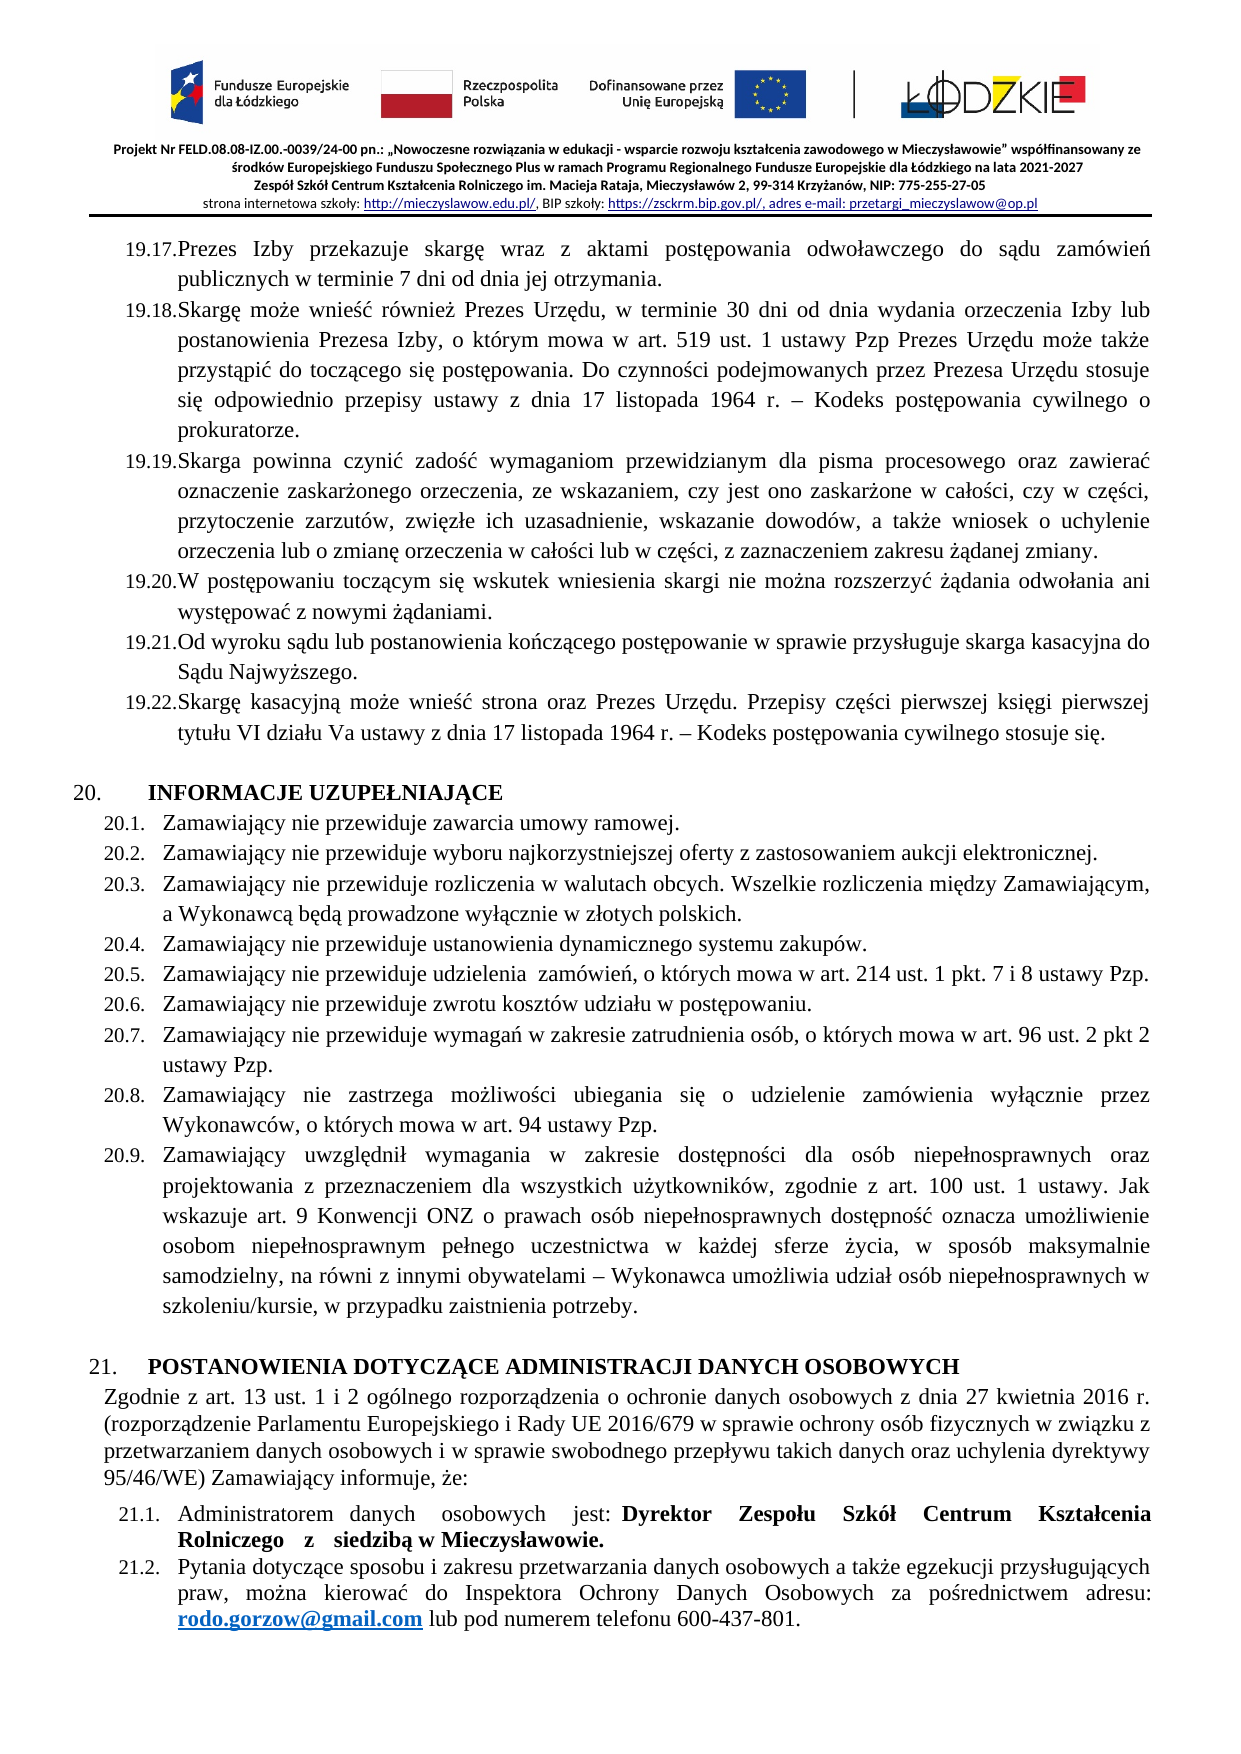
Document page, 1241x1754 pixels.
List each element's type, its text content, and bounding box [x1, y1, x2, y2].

list Skargę kasacyjną może wnieść strona oraz Prezes Urzędu. Przepisy części pierwszej księgi pierwszej tytułu VI działu Va ustawy z dnia 17 listopada 1964 r. – Kodeks postępowania cywilnego stosuje się. [125, 688, 1152, 745]
list INFORMACJE UZUPEŁNIAJĄCE [73, 779, 1152, 805]
list Skargę może wnieść również Prezes Urzędu, w terminie 30 dni od dnia wydania orzeczenia Izby lub postanowienia Prezesa Izby, o którym mowa w art. 519 ust. 1 ustawy Pzp Prezes Urzędu może także przystąpić do toczącego się postępowania. Do czynności podejmowanych przez Prezesa Urzędu stosuje się odpowiednio przepisy ustawy z dnia 17 listopada 1964 r. – Kodeks postępowania cywilnego o prokuratorze. [125, 296, 1152, 443]
list Zamawiający nie przewiduje rozliczenia w walutach obcych. Wszelkie rozliczenia między Zamawiającym, a Wykonawcą będą prowadzone wyłącznie w złotych polskich. [103, 870, 1152, 926]
list Zamawiający nie przewiduje zwrotu kosztów udziału w postępowaniu. [103, 991, 1152, 1017]
list W postępowaniu toczącym się wskutek wniesienia skargi nie można rozszerzyć żądania odwołania ani występować z nowymi żądaniami. [125, 568, 1152, 624]
list Pytania dotyczące sposobu i zakresu przetwarzania danych osobowych a także egzekucji przysługujących praw, można kierować do Inspektora Ochrony Danych Osobowych za pośrednictwem adresu: rodo.gorzow@gmail.com lub pod numerem telefonu 600-437-801. [118, 1553, 1152, 1632]
picture [155, 44, 1100, 140]
list Od wyroku sądu lub postanowienia kończącego postępowanie w sprawie przysługuje skarga kasacyjna do Sądu Najwyższego. [125, 628, 1152, 684]
list Administratorem danych osobowych jest: Dyrektor Zespołu Szkół Centrum Kształcenia Rolniczego z siedzibą w Mieczysławowie. [118, 1500, 1152, 1553]
list Zamawiający uwzględnił wymagania w zakresie dostępności dla osób niepełnosprawnych oraz projektowania z przeznaczeniem dla wszystkich użytkowników, zgodnie z art. 100 ust. 1 ustawy. Jak wskazuje art. 9 Konwencji ONZ o prawach osób niepełnosprawnych dostępność oznacza umożliwienie osobom niepełnosprawnym pełnego uczestnictwa w każdej sferze życia, w sposób maksymalnie samodzielny, na równi z innymi obywatelami – Wykonawca umożliwia udział osób niepełnosprawnych w szkoleniu/kursie, w przypadku zaistnienia potrzeby. [103, 1142, 1152, 1319]
list Zamawiający nie przewiduje udzielenia zamówień, o których mowa w art. 214 ust. 1 pkt. 7 i 8 ustawy Pzp. [103, 960, 1152, 987]
list Zamawiający nie zastrzega możliwości ubiegania się o udzielenie zamówienia wyłącznie przez Wykonawców, o których mowa w art. 94 ustawy Pzp. [103, 1081, 1152, 1138]
list Prezes Izby przekazuje skargę wraz z aktami postępowania odwoławczego do sądu zamówień publicznych w terminie 7 dni od dnia jej otrzymania. [125, 235, 1152, 292]
list Zamawiający nie przewiduje wymagań w zakresie zatrudnienia osób, o których mowa w art. 96 ust. 2 pkt 2 ustawy Pzp. [103, 1021, 1152, 1077]
list Zamawiający nie przewiduje wyboru najkorzystniejszej oferty z zastosowaniem aukcji elektronicznej. [103, 839, 1152, 866]
list Zamawiający nie przewiduje zawarcia umowy ramowej. [103, 809, 1152, 836]
list Skarga powinna czynić zadość wymaganiom przewidzianym dla pisma procesowego oraz zawierać oznaczenie zaskarżonego orzeczenia, ze wskazaniem, czy jest ono zaskarżone w całości, czy w części, przytoczenie zarzutów, zwięzłe ich uzasadnienie, wskazanie dowodów, a także wniosek o uchylenie orzeczenia lub o zmianę orzeczenia w całości lub w części, z zaznaczeniem zakresu żądanej zmiany. [125, 447, 1152, 564]
list POSTANOWIENIA DOTYCZĄCE ADMINISTRACJI DANYCH OSOBOWYCH [89, 1353, 1138, 1379]
list Zamawiający nie przewiduje ustanowienia dynamicznego systemu zakupów. [103, 930, 1152, 956]
text Zgodnie z art. 13 ust. 1 i 2 ogólnego rozporządzenia o ochronie danych osobowych z dnia 27 kwietnia 2016 r. (rozporządzenie Parlamentu Europejskiego i Rady UE 2016/679 w sprawie ochrony osób fizycznych w związku z przetwarzaniem danych osobowych i w sprawie swobodnego przepływu takich danych oraz uchylenia dyrektywy 95/46/WE) Zamawiający informuje, że: [103, 1383, 1152, 1491]
